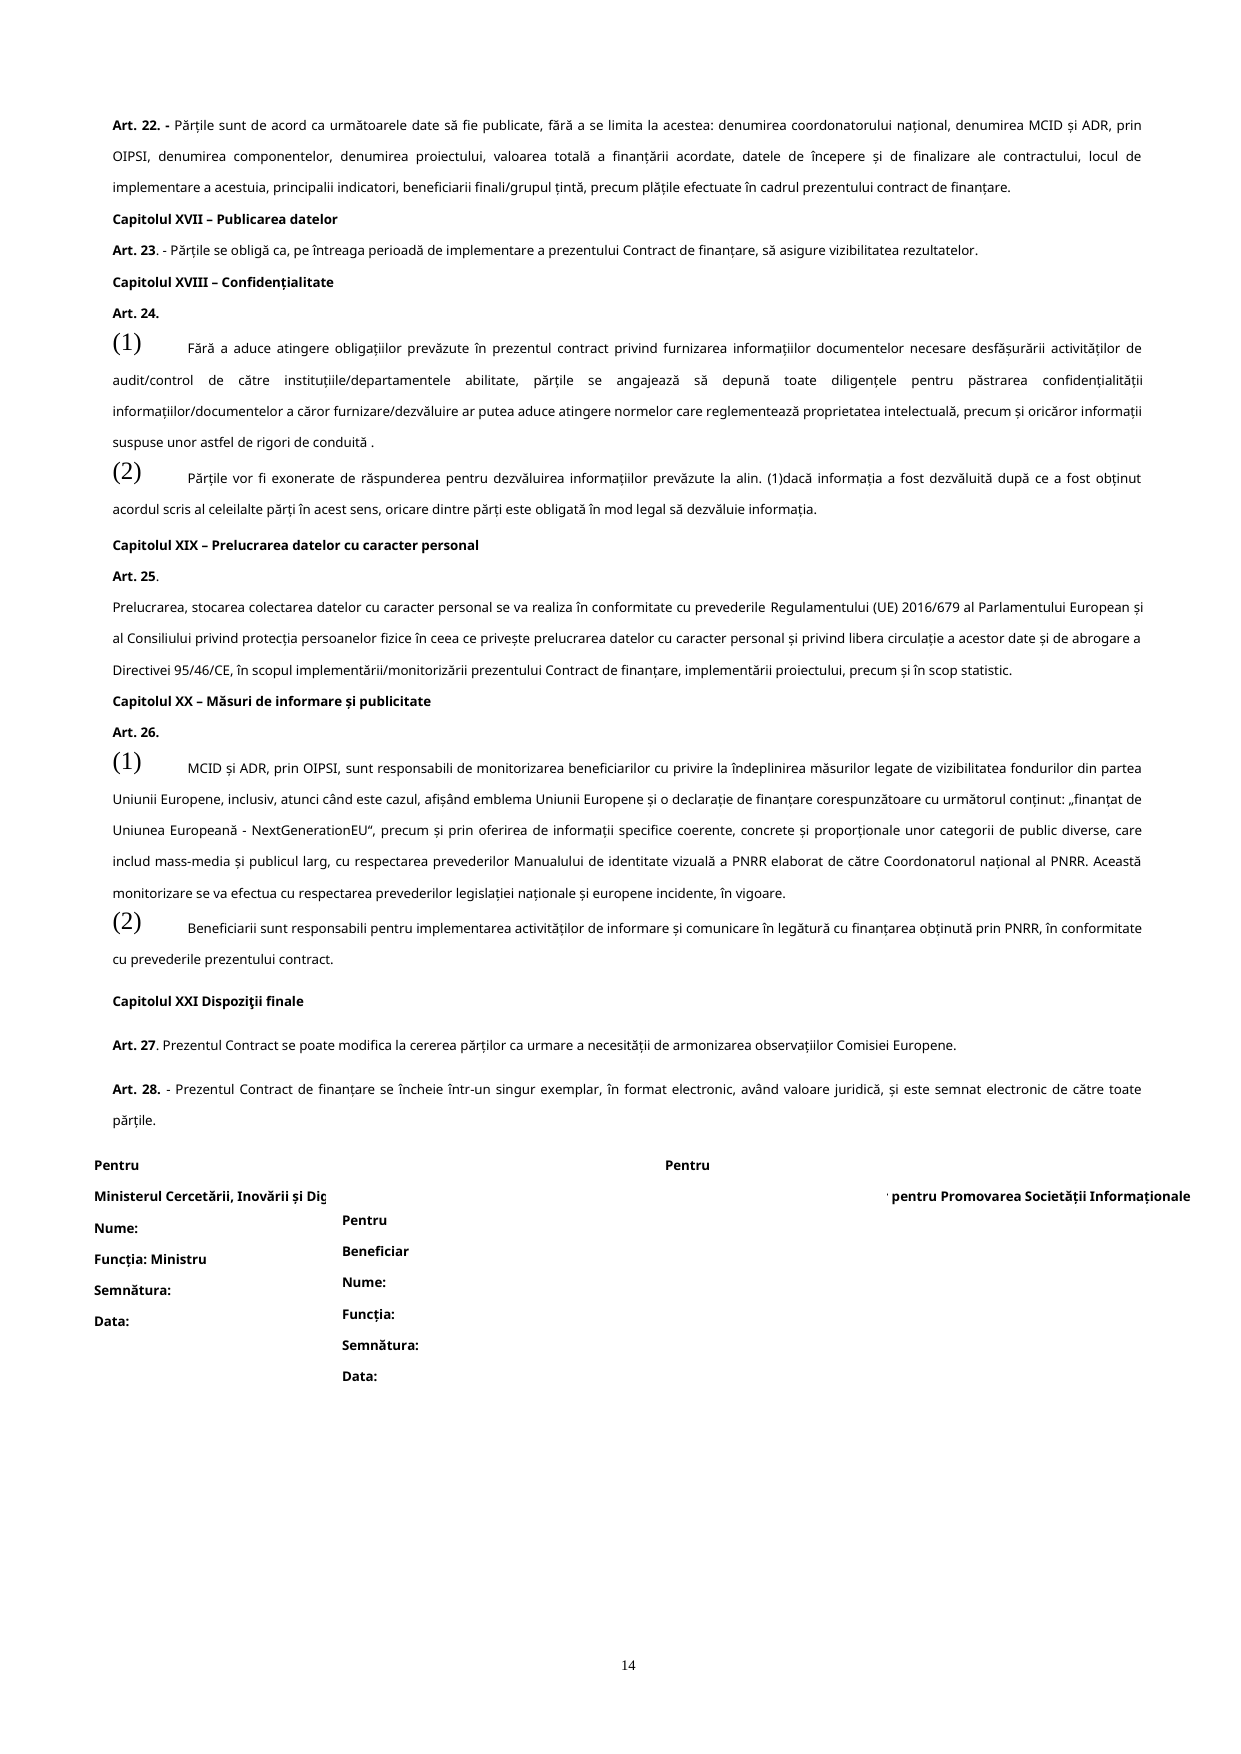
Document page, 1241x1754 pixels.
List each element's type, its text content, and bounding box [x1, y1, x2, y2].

text Art. 22. - Părțile sunt de acord ca următoarele date să fie publicate, fără a se limita la acestea: denumirea coordonatorului național, denumirea MCID și ADR, prin OIPSI, denumirea componentelor, denumirea proiectului, valoarea totală a finanțării acordate, datele de începere și de finalizare ale contractului, locul de implementare a acestuia, principalii indicatori, beneficiarii finali/grupul țintă, precum plățile efectuate în cadrul prezentului contract de finanțare. [112, 103, 1144, 197]
text Art. 28. - Prezentul Contract de finanțare se încheie într-un singur exemplar, în format electronic, având valoare juridică, și este semnat electronic de către toate părțile. [112, 1067, 1144, 1129]
text Prelucrarea, stocarea colectarea datelor cu caracter personal se va realiza în conformitate cu prevederile , în scopul implementării/monitorizării prezentului Contract de finanțare, implementării proiectului, precum și în scop statistic. [112, 585, 1144, 679]
text Art. 23. - Părțile se obligă ca, pe întreaga perioadă de implementare a prezentului Contract de finanțare, să asigure vizibilitatea rezultatelor. [112, 228, 1144, 260]
text Capitolul XX – Măsuri de informare și publicitate [112, 679, 1144, 711]
list sunt responsabili de monitorizarea beneficiarilor cu privire la îndeplinirea măsurilor legate de vizibilitatea fondurilor din partea Uniunii Europene, inclusiv, atunci când este cazul, afișând emblema Uniunii Europene și o declarație de finanțare corespunzătoare cu următorul conținut: „finanțat de Uniunea Europeană - NextGenerationEU“, precum și prin oferirea de informații specifice coerente, concrete și proporționale unor categorii de public diverse, care includ mass-media și publicul larg, cu respectarea prevederilor Manualului de identitate vizuală a PNRR elaborat de către Coordonatorul național al PNRR. Această monitorizare se va efectua cu respectarea prevederilor legislației naționale și europene incidente, în vigoare. [112, 746, 1144, 902]
text Art. 24. [112, 291, 1144, 323]
text Art. 26. [112, 711, 1144, 742]
text Capitolul XIX – Prelucrarea datelor cu caracter personal [112, 523, 1144, 554]
list Beneficiarii sunt responsabili pentru implementarea activităților de informare și comunicare în legătură cu finanțarea obținută prin PNRR, în conformitate cu prevederile prezentului contract. [112, 906, 1144, 969]
list Fără a aduce atingere obligațiilor prevăzute în prezentul contract privind furnizarea informațiilor documentelor necesare desfășurării activităților de audit/control de către instituțiile/departamentele abilitate, părțile se angajează să depună toate diligențele pentru păstrarea confidențialității informațiilor/documentelor a căror furnizare/dezvăluire ar putea aduce atingere normelor care reglementează proprietatea intelectuală, precum și oricăror informații suspuse unor astfel de rigori de conduită . [112, 327, 1144, 452]
text Capitolul XVII – Publicarea datelor [112, 197, 1144, 228]
text Art. 25. [112, 554, 1144, 585]
text Capitolul XXI Dispoziţii finale [112, 979, 1144, 1011]
text Art. 27. Prezentul Contract se poate modifica la cererea părților ca urmare a necesității de armonizarea observațiilor Comisiei Europene. [112, 1023, 1144, 1054]
list Părțile vor fi exonerate de răspunderea pentru dezvăluirea informațiilor prevăzute la alin. (1)dacă informația a fost dezvăluită după ce a fost obținut acordul scris al celeilalte părți în acest sens, oricare dintre părți este obligată în mod legal să dezvăluie informația. [112, 456, 1144, 518]
